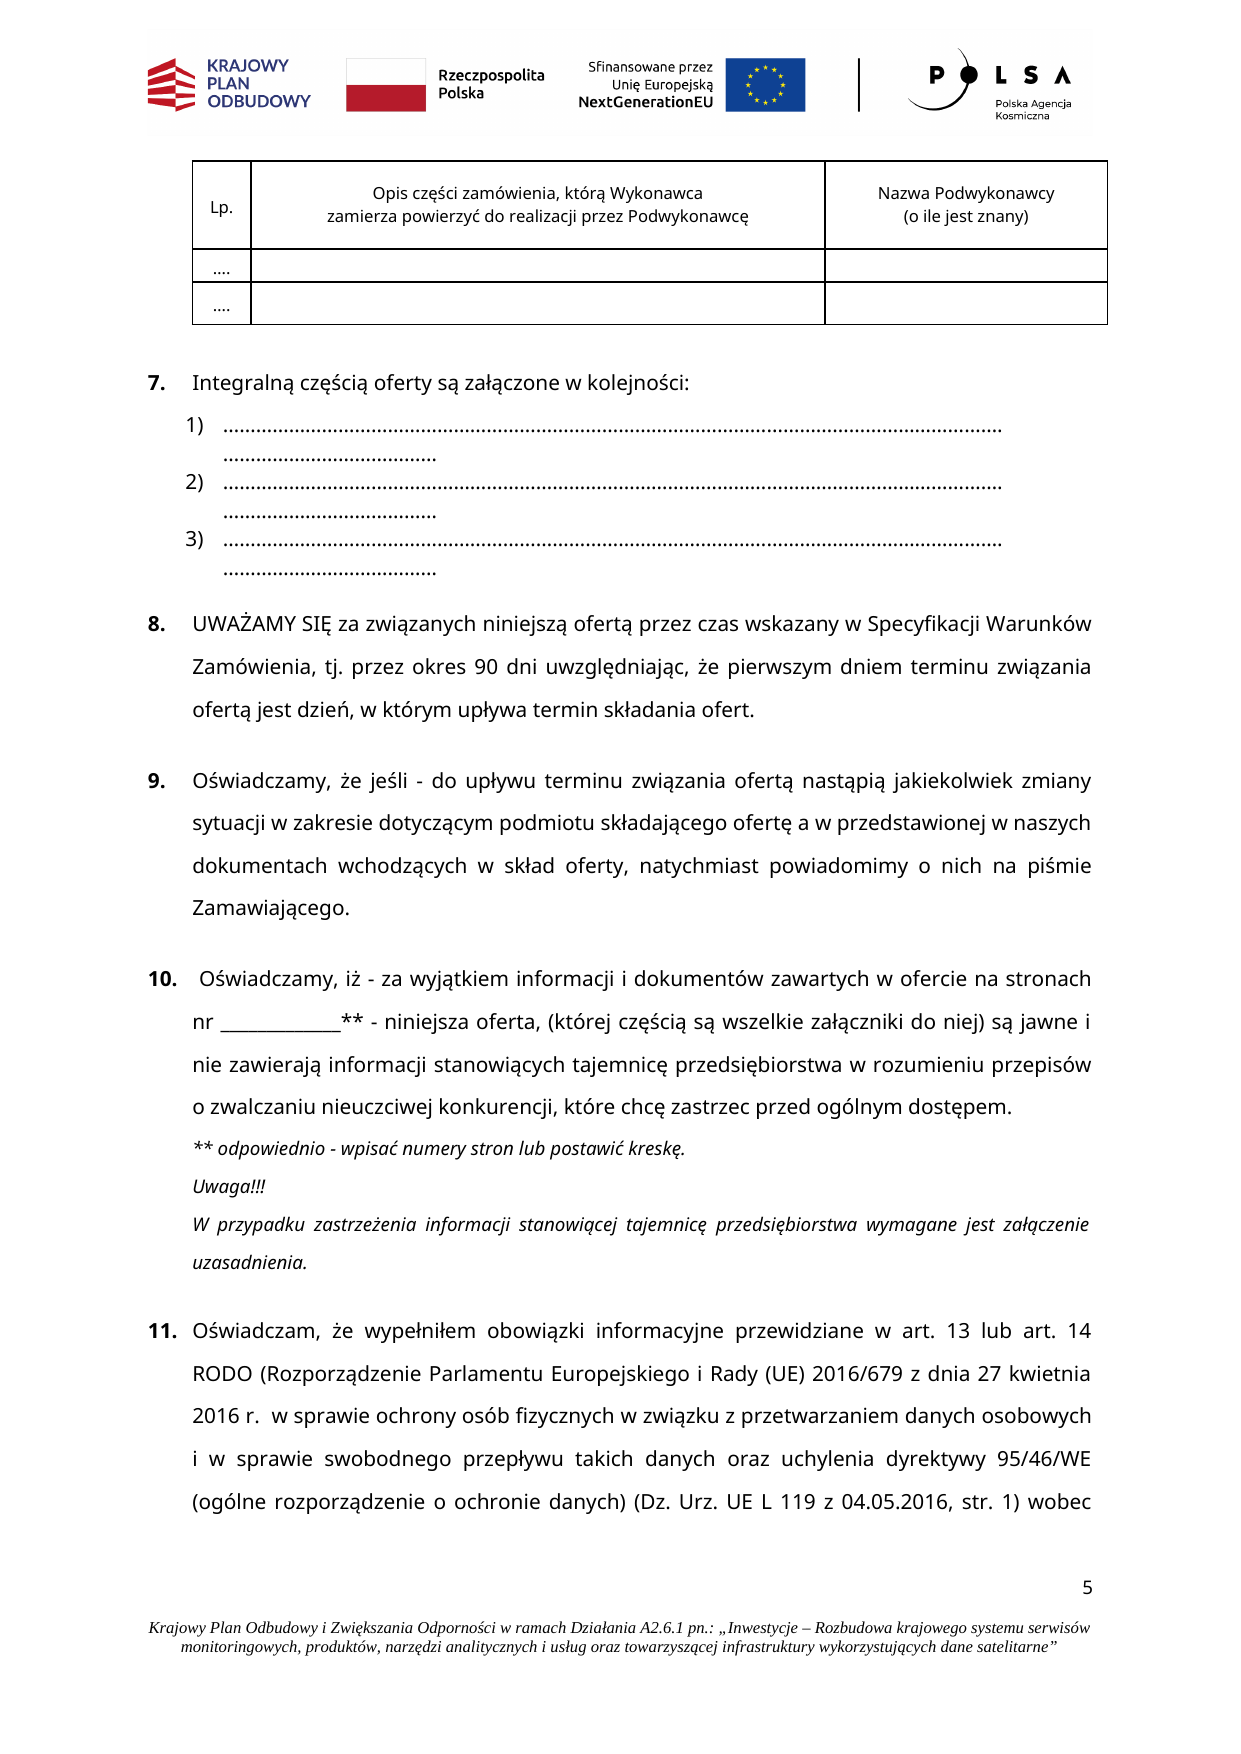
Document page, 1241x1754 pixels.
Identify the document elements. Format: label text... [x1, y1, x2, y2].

list …………………………………………………………………………………………………………………………….………………………………… [185, 524, 1093, 581]
list …………………………………………………………………………………………………………………………….………………………………… [185, 467, 1093, 524]
table_cell …. [193, 283, 250, 324]
table_cell …. [193, 250, 250, 281]
table_header Lp. [193, 162, 250, 248]
picture [147, 29, 1093, 136]
list …………………………………………………………………………………………………………………………….………………………………… [185, 410, 1093, 467]
list Oświadczamy, iż - za wyjątkiem informacji i dokumentów zawartych w ofercie na stronach nr _____________** - niniejsza oferta, (której częścią są wszelkie załączniki do niej) są jawne i nie zawierają informacji stanowiących tajemnicę przedsiębiorstwa w rozumieniu przepisów o zwalczaniu nieuczciwej konkurencji, które chcę zastrzec przed ogólnym dostępem. [148, 964, 1093, 1121]
table_header Opis części zamówienia, którą Wykonawca zamierza powierzyć do realizacji przez Podwykonawcę [252, 162, 824, 248]
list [148, 1316, 1093, 1515]
table_cell [252, 250, 824, 281]
text Uwaga!!! [192, 1173, 1093, 1199]
list Integralną częścią oferty są załączone w kolejności: [148, 368, 1093, 396]
text ** odpowiednio - wpisać numery stron lub postawić kreskę. [192, 1135, 1093, 1161]
list Oświadczamy, że jeśli - do upływu terminu związania ofertą nastąpią jakiekolwiek zmiany sytuacji w zakresie dotyczącym podmiotu składającego ofertę a w przedstawionej w naszych dokumentach wchodzących w skład oferty, natychmiast powiadomimy o nich na piśmie Zamawiającego. [148, 766, 1093, 922]
table_cell [826, 250, 1107, 281]
table_cell [252, 283, 824, 324]
list UWAŻAMY SIĘ za związanych niniejszą ofertą przez czas wskazany w Specyfikacji Warunków Zamówienia, tj. przez okres 90 dni uwzględniając, że pierwszym dniem terminu związania ofertą jest dzień, w którym upływa termin składania ofert. [148, 609, 1093, 723]
table_header Nazwa Podwykonawcy (o ile jest znany) [826, 162, 1107, 248]
table_cell [826, 283, 1107, 324]
text W przypadku zastrzeżenia informacji stanowiącej tajemnicę przedsiębiorstwa wymagane jest załączenie uzasadnienia. [192, 1211, 1093, 1275]
